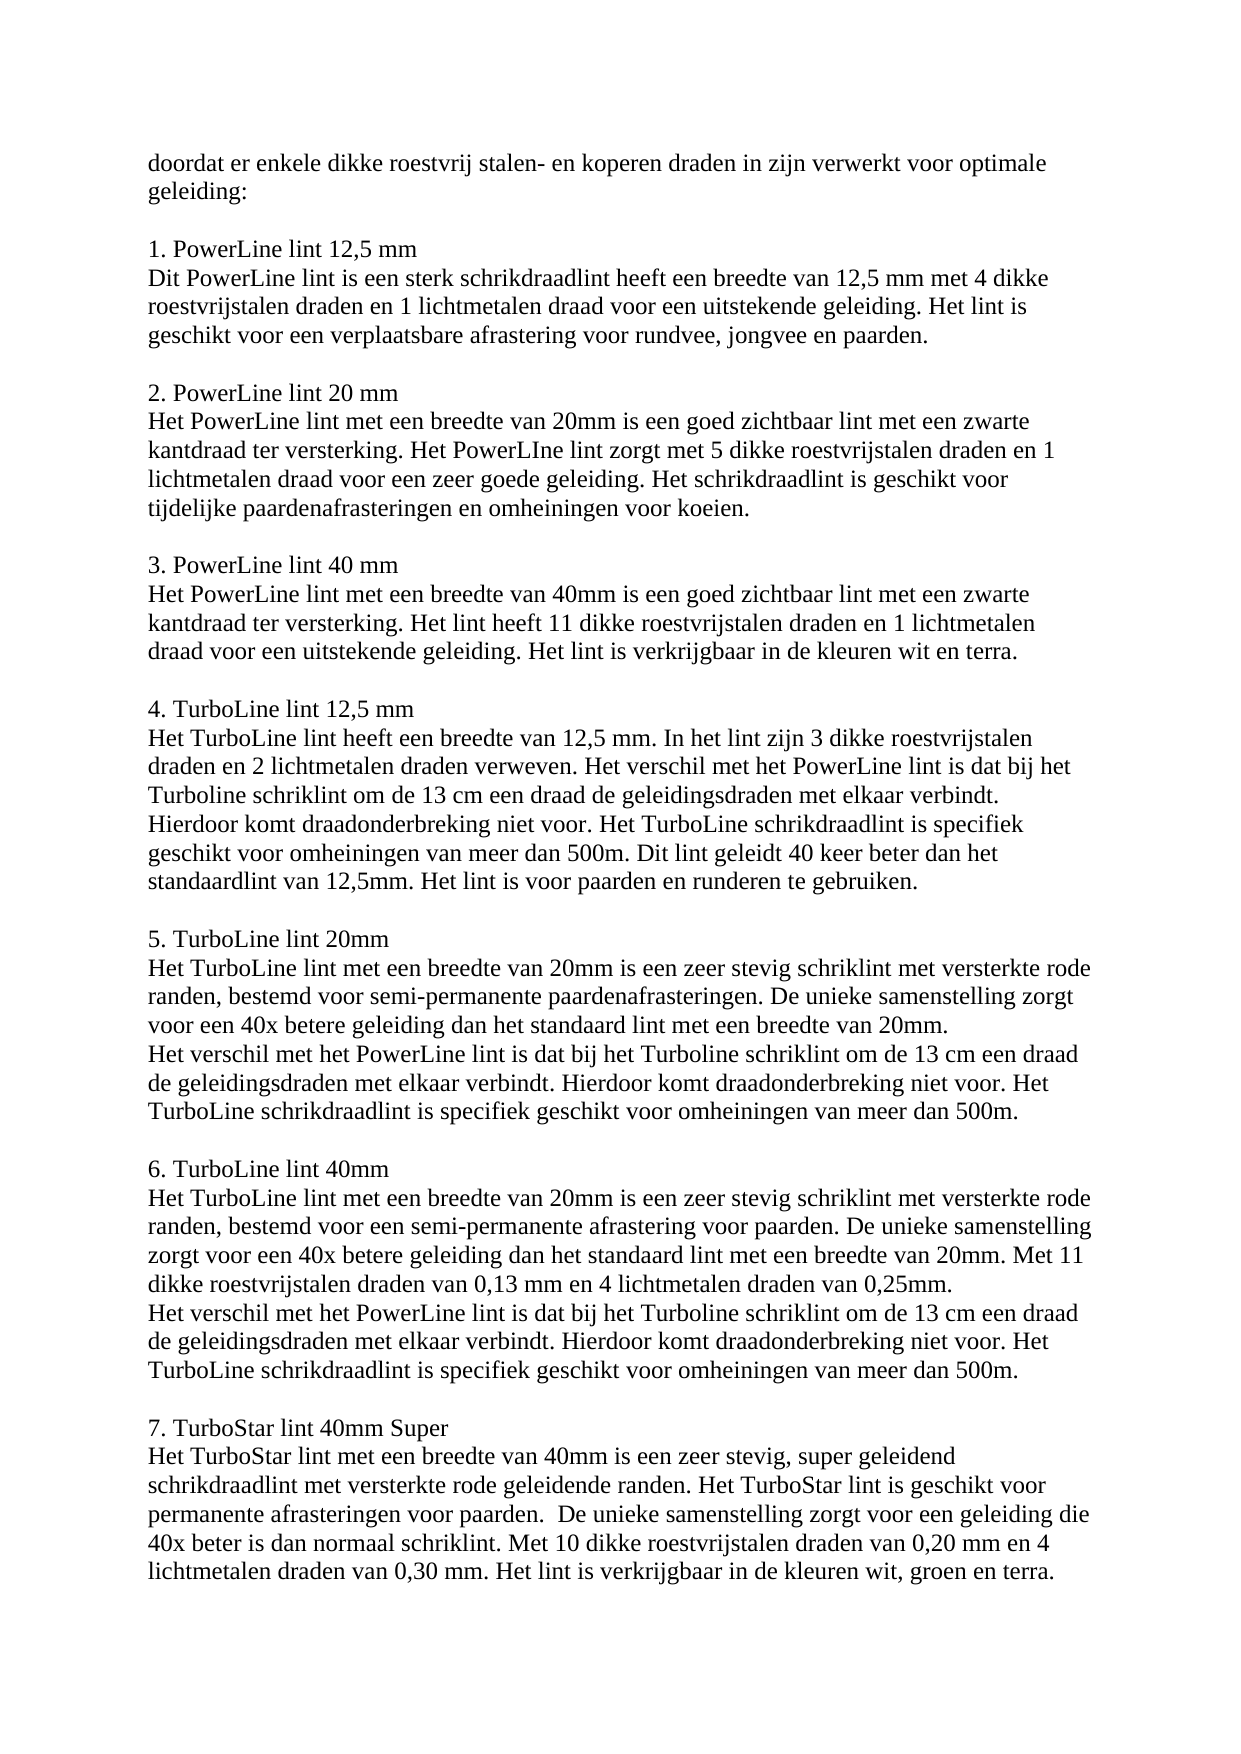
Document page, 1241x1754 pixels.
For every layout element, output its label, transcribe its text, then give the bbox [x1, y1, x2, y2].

text 1. PowerLine lint 12,5 mm Dit PowerLine lint is een sterk schrikdraadlint heeft een breedte van 12,5 mm met 4 dikke roestvrijstalen draden en 1 lichtmetalen draad voor een uitstekende geleiding. Het lint is geschikt voor een verplaatsbare afrastering voor rundvee, jongvee en paarden. 2. PowerLine lint 20 mm Het PowerLine lint met een breedte van 20mm is een goed zichtbaar lint met een zwarte kantdraad ter versterking. Het PowerLIne lint zorgt met 5 dikke roestvrijstalen draden en 1 lichtmetalen draad voor een zeer goede geleiding. Het schrikdraadlint is geschikt voor tijdelijke paardenafrasteringen en omheiningen voor koeien. 3. PowerLine lint 40 mm Het PowerLine lint met een breedte van 40mm is een goed zichtbaar lint met een zwarte kantdraad ter versterking. Het lint heeft 11 dikke roestvrijstalen draden en 1 lichtmetalen draad voor een uitstekende geleiding. Het lint is verkrijgbaar in de kleuren wit en terra. 4. TurboLine lint 12,5 mm Het TurboLine lint heeft een breedte van 12,5 mm. In het lint zijn 3 dikke roestvrijstalen draden en 2 lichtmetalen draden verweven. Het verschil met het PowerLine lint is dat bij het Turboline schriklint om de 13 cm een draad de geleidingsdraden met elkaar verbindt. Hierdoor komt draadonderbreking niet voor. Het TurboLine schrikdraadlint is specifiek geschikt voor omheiningen van meer dan 500m. Dit lint geleidt 40 keer beter dan het standaardlint van 12,5mm. Het lint is voor paarden en runderen te gebruiken. 5. TurboLine lint 20mm Het TurboLine lint met een breedte van 20mm is een zeer stevig schriklint met versterkte rode randen, bestemd voor semi-permanente paardenafrasteringen. De unieke samenstelling zorgt voor een 40x betere geleiding dan het standaard lint met een breedte van 20mm. Het verschil met het PowerLine lint is dat bij het Turboline schriklint om de 13 cm een draad de geleidingsdraden met elkaar verbindt. Hierdoor komt draadonderbreking niet voor. Het TurboLine schrikdraadlint is specifiek geschikt voor omheiningen van meer dan 500m. 6. TurboLine lint 40mm Het TurboLine lint met een breedte van 20mm is een zeer stevig schriklint met versterkte rode randen, bestemd voor een semi-permanente afrastering voor paarden. De unieke samenstelling zorgt voor een 40x betere geleiding dan het standaard lint met een breedte van 20mm. Met 11 dikke roestvrijstalen draden van 0,13 mm en 4 lichtmetalen draden van 0,25mm. Het verschil met het PowerLine lint is dat bij het Turboline schriklint om de 13 cm een draad de geleidingsdraden met elkaar verbindt. Hierdoor komt draadonderbreking niet voor. Het TurboLine schrikdraadlint is specifiek geschikt voor omheiningen van meer dan 500m. 7. TurboStar lint 40mm Super Het TurboStar lint met een breedte van 40mm is een zeer stevig, super geleidend schrikdraadlint met versterkte rode geleidende randen. Het TurboStar lint is geschikt voor permanente afrasteringen voor paarden. De unieke samenstelling zorgt voor een geleiding die 40x beter is dan normaal schriklint. Met 10 dikke roestvrijstalen draden van 0,20 mm en 4 lichtmetalen draden van 0,30 mm. Het lint is verkrijgbaar in de kleuren wit, groen en terra. [148, 234, 1093, 1585]
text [148, 148, 1093, 205]
